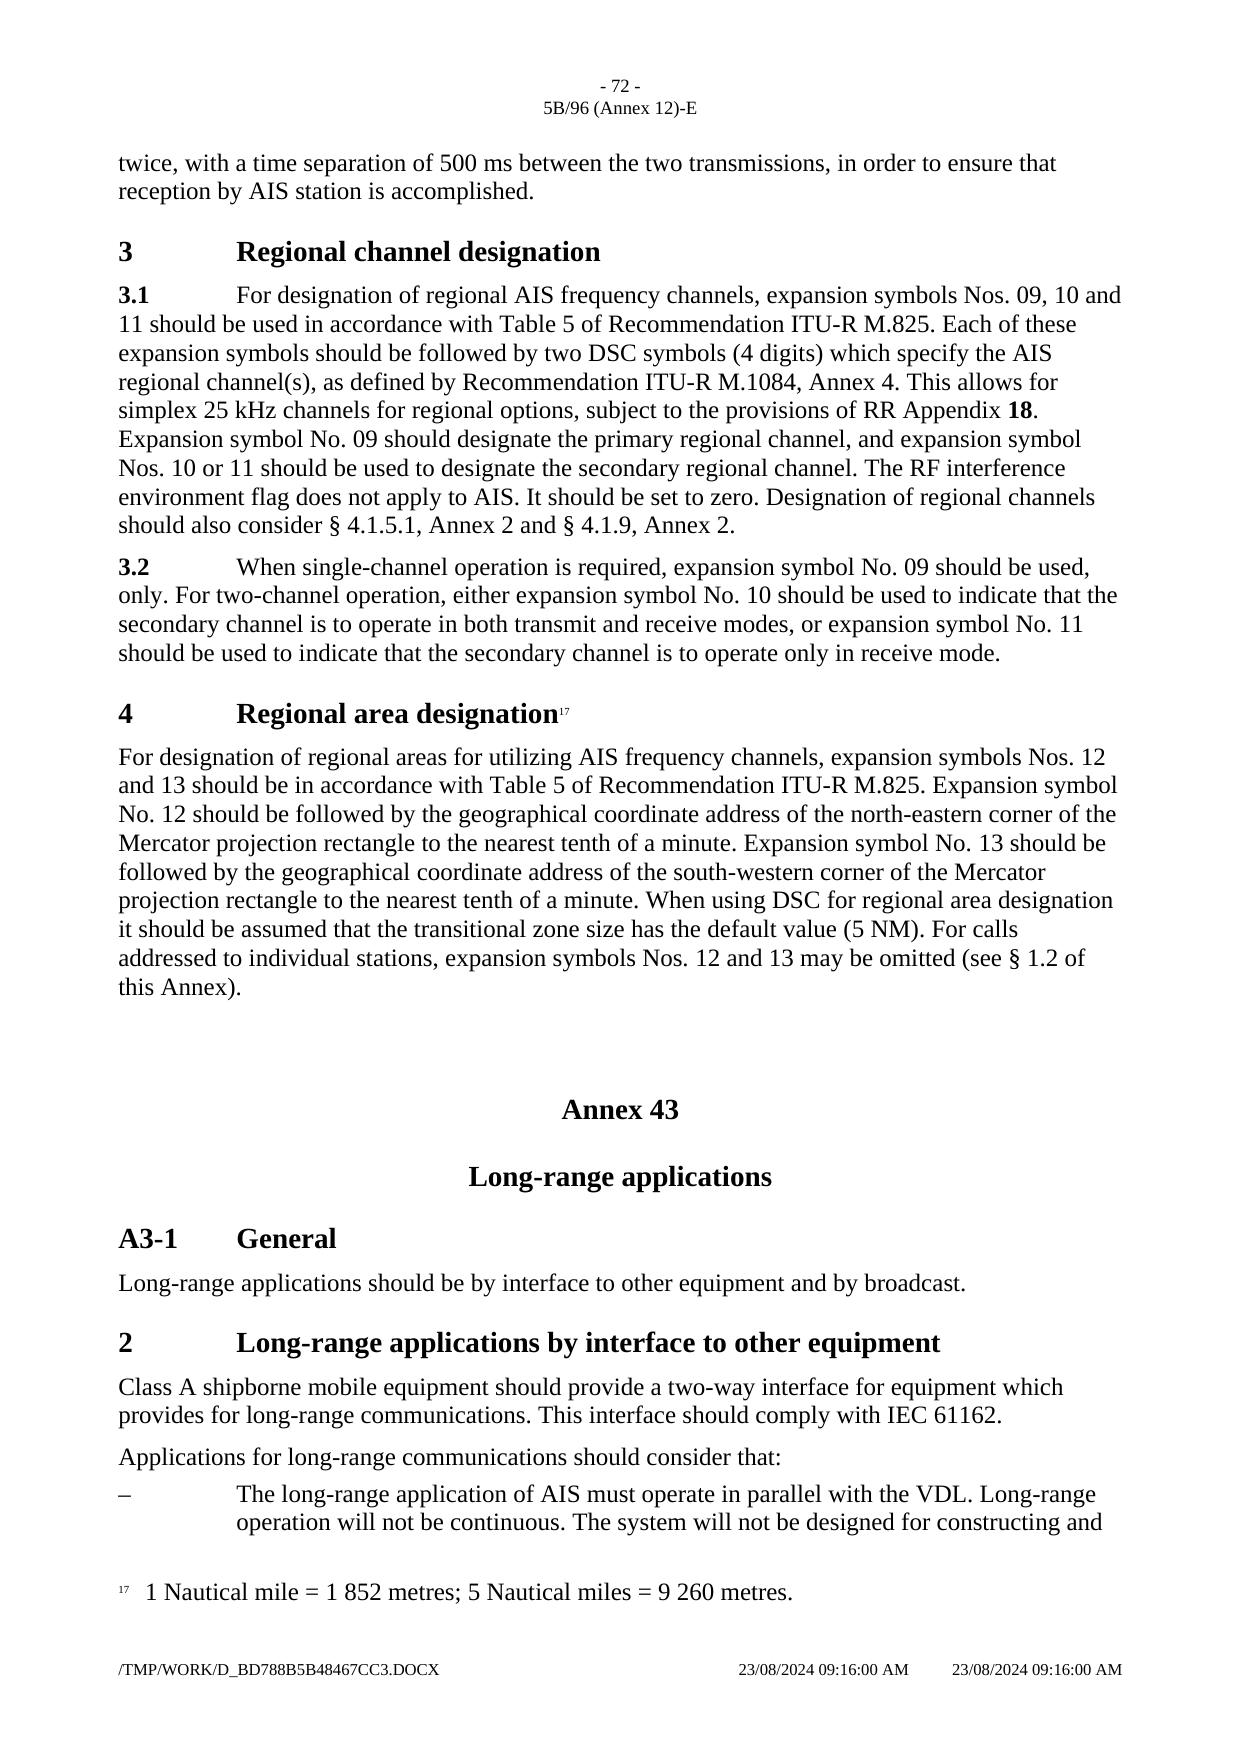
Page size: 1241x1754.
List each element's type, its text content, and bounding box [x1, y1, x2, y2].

title Annex Long-range applications [118, 1092, 1122, 1192]
subtitle 1 General [118, 1222, 1122, 1255]
text Long-range applications should be by broadcast. [118, 1268, 1122, 1296]
